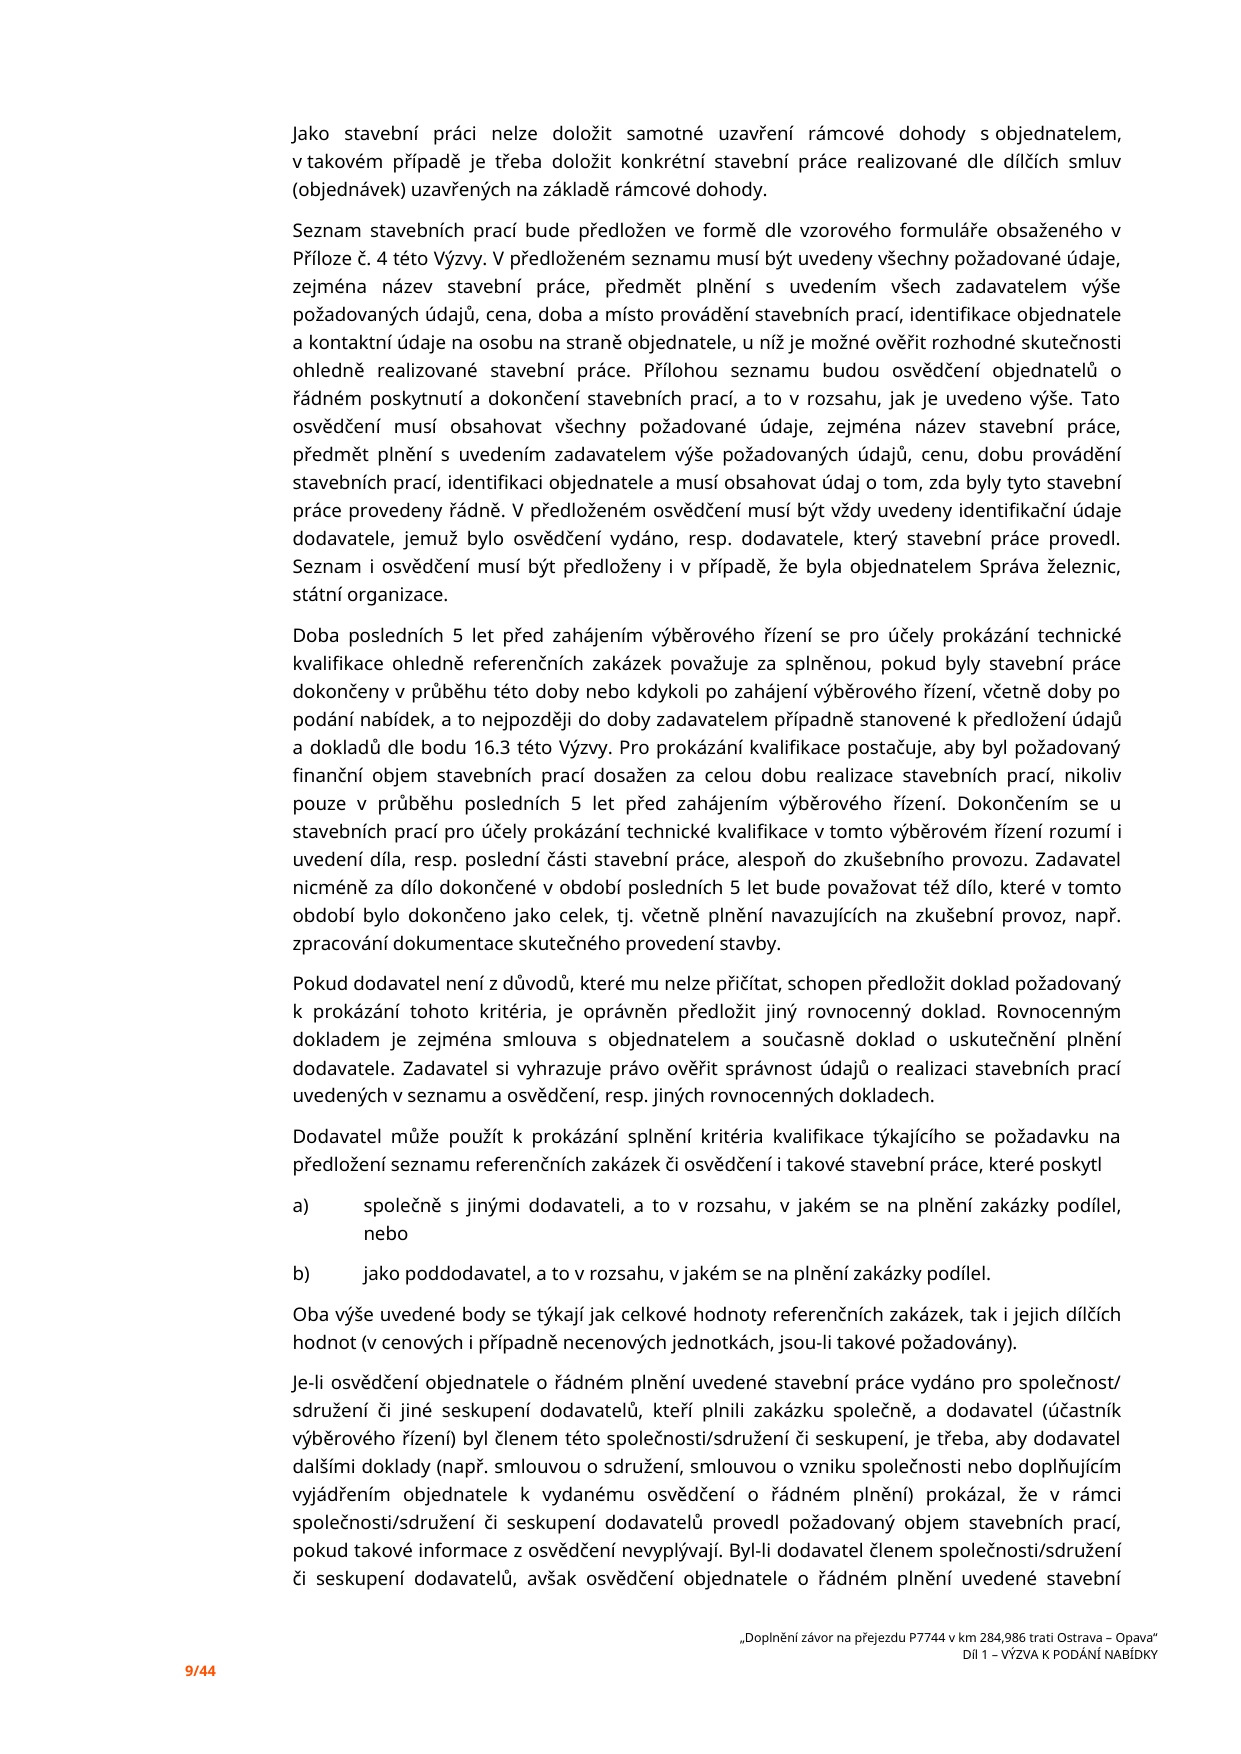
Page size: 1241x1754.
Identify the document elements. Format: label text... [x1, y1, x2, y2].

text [292, 1369, 1122, 1591]
text Jako stavební práci nelze doložit samotné uzavření rámcové dohody s objednatelem, v takovém případě je třeba doložit konkrétní stavební práce realizované dle dílčích smluv (objednávek) uzavřených na základě rámcové dohody. [292, 121, 1122, 202]
text b) jako poddodavatel, a to v rozsahu, v jakém se na plnění zakázky podílel. [292, 1260, 1122, 1286]
text Dodavatel může použít k prokázání splnění kritéria kvalifikace týkajícího se požadavku na předložení seznamu referenčních zakázek či osvědčení i takové stavební práce, které poskytl [292, 1123, 1122, 1177]
text Seznam stavebních prací bude předložen ve formě dle vzorového formuláře obsaženého v Příloze č. 4 této Výzvy. V předloženém seznamu musí být uvedeny všechny požadované údaje, zejména název stavební práce, předmět plnění s uvedením všech zadavatelem výše požadovaných údajů, cena, doba a místo provádění stavebních prací, identifikace objednatele a kontaktní údaje na osobu na straně objednatele, u níž je možné ověřit rozhodné skutečnosti ohledně realizované stavební práce. Přílohou seznamu budou osvědčení objednatelů o řádném poskytnutí a dokončení stavebních prací, a to v rozsahu, jak je uvedeno výše. Tato osvědčení musí obsahovat všechny požadované údaje, zejména název stavební práce, předmět plnění s uvedením zadavatelem výše požadovaných údajů, cenu, dobu provádění stavebních prací, identifikaci objednatele a musí obsahovat údaj o tom, zda byly tyto stavební práce provedeny řádně. V předloženém osvědčení musí být vždy uvedeny identifikační údaje dodavatele, jemuž bylo osvědčení vydáno, resp. dodavatele, který stavební práce provedl. Seznam i osvědčení musí být předloženy i v případě, že byla objednatelem Správa železnic, státní organizace. [292, 217, 1122, 607]
text Pokud dodavatel není z důvodů, které mu nelze přičítat, schopen předložit doklad požadovaný k prokázání tohoto kritéria, je oprávněn předložit jiný rovnocenný doklad. Rovnocenným dokladem je zejména smlouva s objednatelem a současně doklad o uskutečnění plnění dodavatele. Zadavatel si vyhrazuje právo ověřit správnost údajů o realizaci stavebních prací uvedených v seznamu a osvědčení, resp. jiných rovnocenných dokladech. [292, 971, 1122, 1108]
text Oba výše uvedené body se týkají jak celkové hodnoty referenčních zakázek, tak i jejich dílčích hodnot (v cenových i případně necenových jednotkách, jsou-li takové požadovány). [292, 1301, 1122, 1354]
text Doba posledních 5 let před zahájením výběrového řízení se pro účely prokázání technické kvalifikace ohledně referenčních zakázek považuje za splněnou, pokud byly stavební práce dokončeny v průběhu této doby nebo kdykoli po zahájení výběrového řízení, včetně doby po podání nabídek, a to nejpozději do doby zadavatelem případně stanovené k předložení údajů a dokladů dle bodu 16.3 této Výzvy. Pro prokázání kvalifikace postačuje, aby byl požadovaný finanční objem stavebních prací dosažen za celou dobu realizace stavebních prací, nikoliv pouze v průběhu posledních 5 let před zahájením výběrového řízení. Dokončením se u stavebních prací pro účely prokázání technické kvalifikace v tomto výběrovém řízení rozumí i uvedení díla, resp. poslední části stavební práce, alespoň do zkušebního provozu. Zadavatel nicméně za dílo dokončené v období posledních 5 let bude považovat též dílo, které v tomto období bylo dokončeno jako celek, tj. včetně plnění navazujících na zkušební provoz, např. zpracování dokumentace skutečného provedení stavby. [292, 622, 1122, 956]
text a) společně s jinými dodavateli, a to v rozsahu, v jakém se na plnění zakázky podílel, nebo [292, 1192, 1122, 1245]
